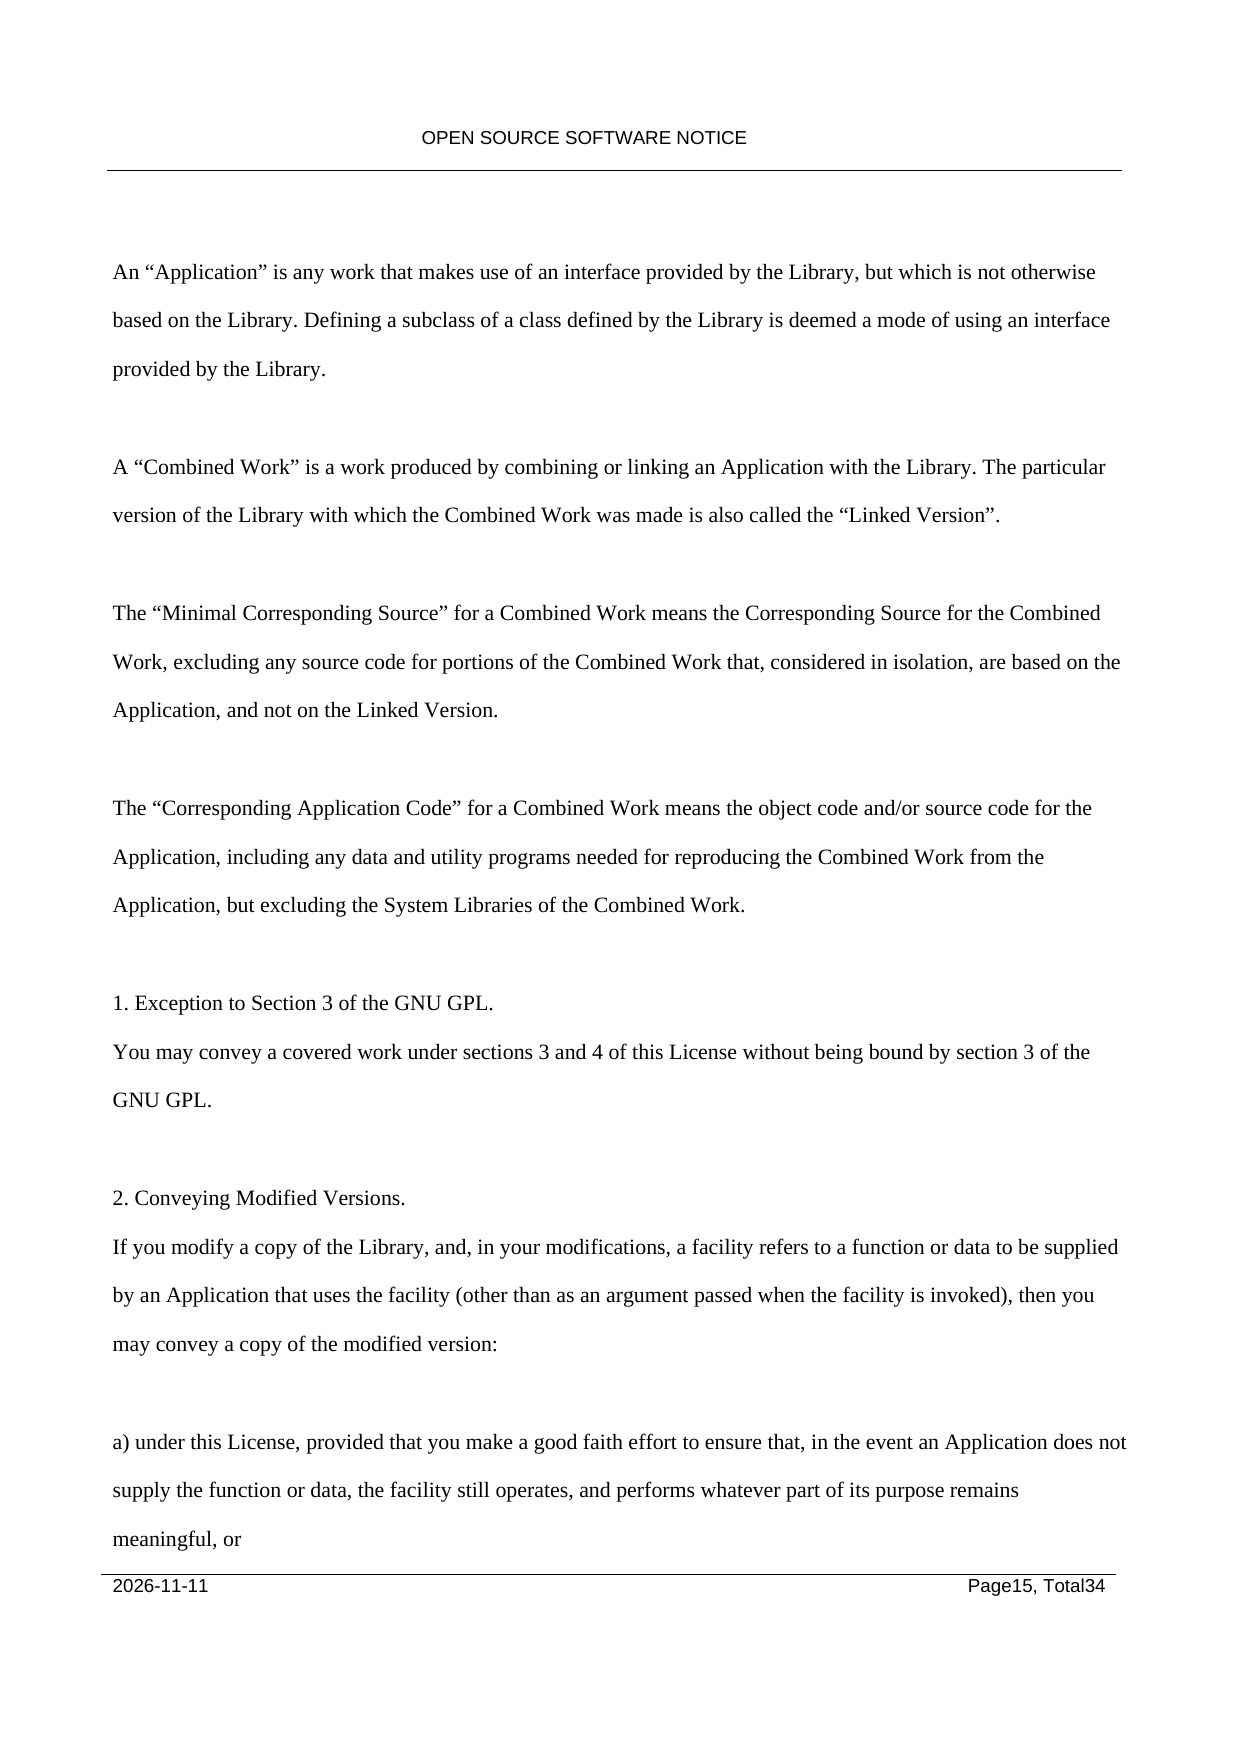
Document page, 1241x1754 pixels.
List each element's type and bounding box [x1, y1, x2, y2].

text [112, 206, 1128, 1555]
